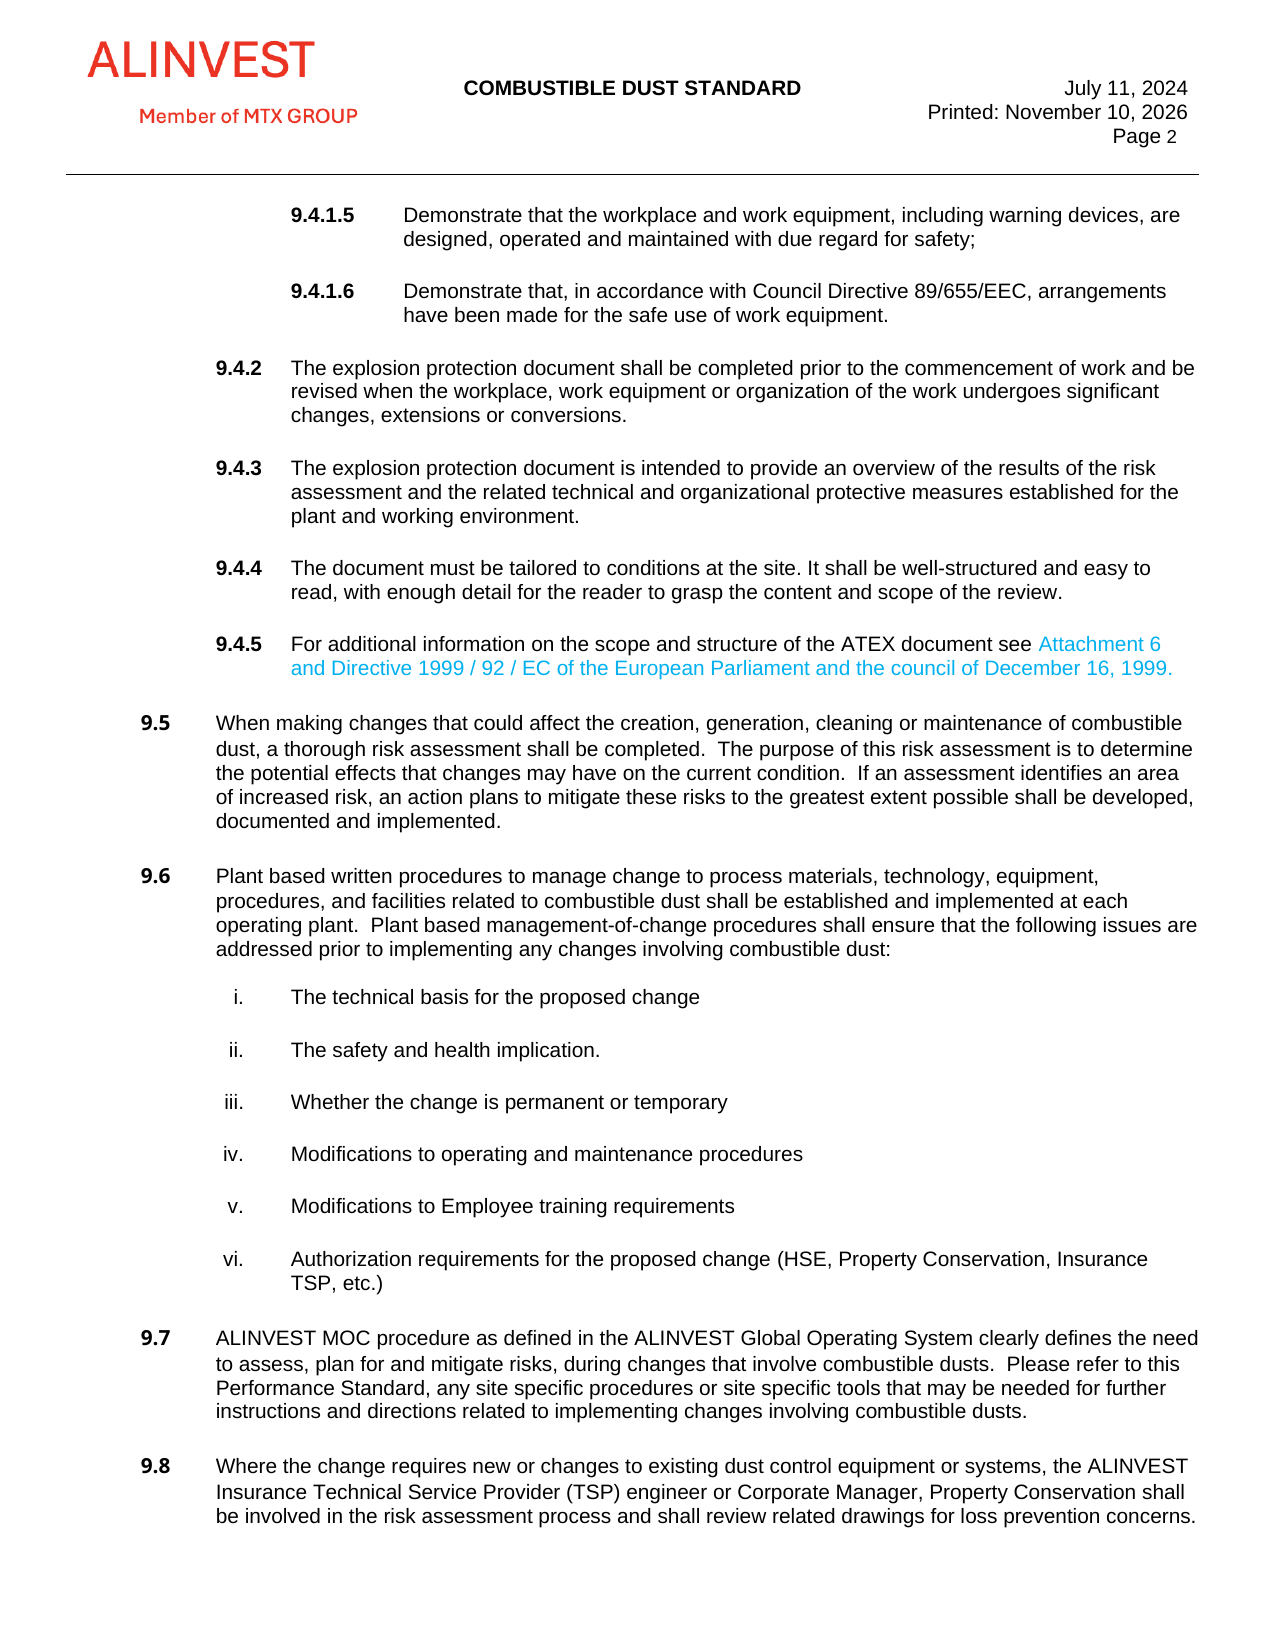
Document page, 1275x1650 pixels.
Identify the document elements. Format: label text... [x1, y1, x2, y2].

list Demonstrate that the workplace and work equipment, including warning devices, are designed, operated and maintained with due regard for safety; [291, 203, 1200, 279]
picture [76, 28, 367, 134]
list ALINVEST MOC procedure as defined in the ALINVEST Global Operating System clearly defines the need to assess, plan for and mitigate risks, during changes that involve combustible dusts. Please refer to this Performance Standard, any site specific procedures or site specific tools that may be needed for further instructions and directions related to implementing changes involving combustible dusts. [141, 1323, 1200, 1452]
list Demonstrate that, in accordance with Council Directive 89/655/EEC, arrangements have been made for the safe use of work equipment. [291, 279, 1200, 355]
list The explosion protection document shall be completed prior to the commencement of work and be revised when the workplace, work equipment or organization of the work undergoes significant changes, extensions or conversions. [216, 355, 1200, 456]
list Modifications to operating and maintenance procedures [244, 1142, 1200, 1194]
list Whether the change is permanent or temporary [244, 1090, 1200, 1142]
list The safety and health implication. [244, 1037, 1200, 1090]
list Where the change requires new or changes to existing dust control equipment or systems, the ALINVEST Insurance Technical Service Provider (TSP) engineer or Corporate Manager, Property Conservation shall be involved in the risk assessment process and shall review related drawings for loss prevention concerns. [141, 1452, 1200, 1528]
list The technical basis for the proposed change [244, 985, 1200, 1037]
list Plant based written procedures to manage change to process materials, technology, equipment, procedures, and facilities related to combustible dust shall be established and implemented at each operating plant. Plant based management-of-change procedures shall ensure that the following issues are addressed prior to implementing any changes involving combustible dust: [141, 861, 1200, 985]
list The document must be tailored to conditions at the site. It shall be well-structured and easy to read, with enough detail for the reader to grasp the content and scope of the review. [216, 556, 1200, 632]
list When making changes that could affect the creation, generation, cleaning or maintenance of combustible dust, a thorough risk assessment shall be completed. The purpose of this risk assessment is to determine the potential effects that changes may have on the current condition. If an assessment identifies an area of increased risk, an action plans to mitigate these risks to the greatest extent possible shall be developed, documented and implemented. [141, 708, 1200, 861]
list For additional information on the scope and structure of the ATEX document see Attachment 6 and Directive 1999 / 92 / EC of the European Parliament and the council of December 16, 1999. [216, 632, 1200, 708]
list The explosion protection document is intended to provide an overview of the results of the risk assessment and the related technical and organizational protective measures established for the plant and working environment. [216, 456, 1200, 556]
list Modifications to Employee training requirements [244, 1194, 1200, 1247]
list Authorization requirements for the proposed change (HSE, Property Conservation, Insurance TSP, etc.) [244, 1247, 1200, 1323]
